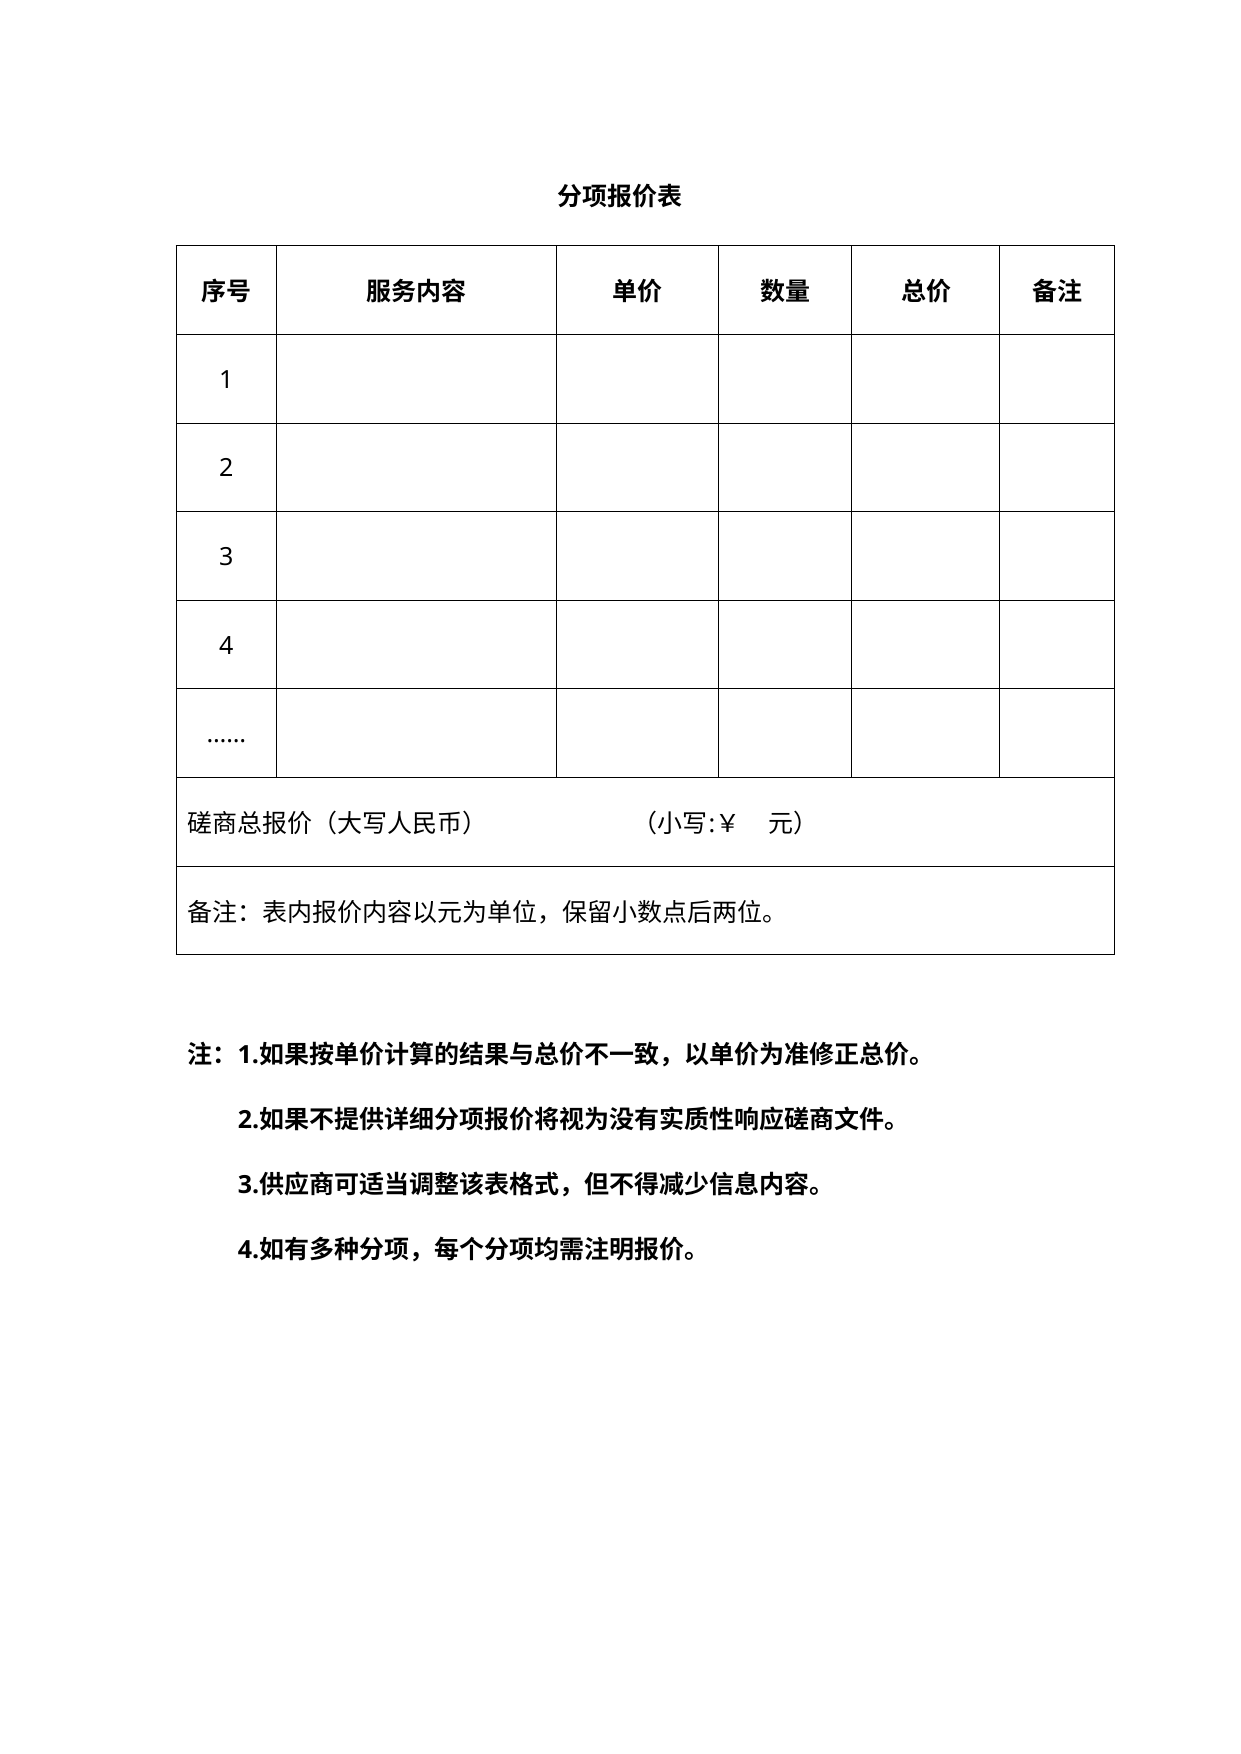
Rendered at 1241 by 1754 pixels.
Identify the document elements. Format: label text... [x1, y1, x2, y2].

table_cell [277, 424, 556, 511]
table_cell 3 [177, 512, 276, 600]
table_cell [557, 689, 718, 777]
table_header 序号 [177, 246, 276, 334]
table_cell [719, 689, 851, 777]
table_header 总价 [852, 246, 999, 334]
table_cell …… [177, 689, 276, 777]
table_cell [557, 512, 718, 600]
table_cell 2 [177, 424, 276, 511]
table_cell [277, 601, 556, 688]
text 4.如有多种分项，每个分项均需注明报价。 [187, 1215, 1053, 1280]
table_cell 备注：表内报价内容以元为单位，保留小数点后两位。 [177, 867, 1114, 954]
table_header 服务内容 [277, 246, 556, 334]
table_cell [852, 335, 999, 422]
table_cell [557, 335, 718, 422]
table_cell 1 [177, 335, 276, 422]
text 分项报价表 [187, 162, 1053, 227]
table_cell [1000, 601, 1114, 688]
table_cell [719, 424, 851, 511]
table_cell [1000, 512, 1114, 600]
table_cell [852, 601, 999, 688]
table_cell [277, 512, 556, 600]
table_cell [719, 335, 851, 422]
table_cell [1000, 424, 1114, 511]
table_cell [277, 335, 556, 422]
table_cell [852, 689, 999, 777]
table_cell [557, 601, 718, 688]
table_header 备注 [1000, 246, 1114, 334]
table_cell [557, 424, 718, 511]
table_cell [852, 424, 999, 511]
table_cell 磋商总报价（大写人民币） （小写:￥ 元） [177, 778, 1114, 866]
table_cell [277, 689, 556, 777]
table_cell [1000, 335, 1114, 422]
table_cell 4 [177, 601, 276, 688]
text 注：1.如果按单价计算的结果与总价不一致，以单价为准修正总价。 [187, 1020, 1053, 1085]
table_cell [852, 512, 999, 600]
table_header 单价 [557, 246, 718, 334]
table_cell [1000, 689, 1114, 777]
table_cell [719, 601, 851, 688]
table_cell [719, 512, 851, 600]
text 3.供应商可适当调整该表格式，但不得减少信息内容。 [187, 1150, 1053, 1215]
text 2.如果不提供详细分项报价将视为没有实质性响应磋商文件。 [187, 1085, 1053, 1150]
table_header 数量 [719, 246, 851, 334]
